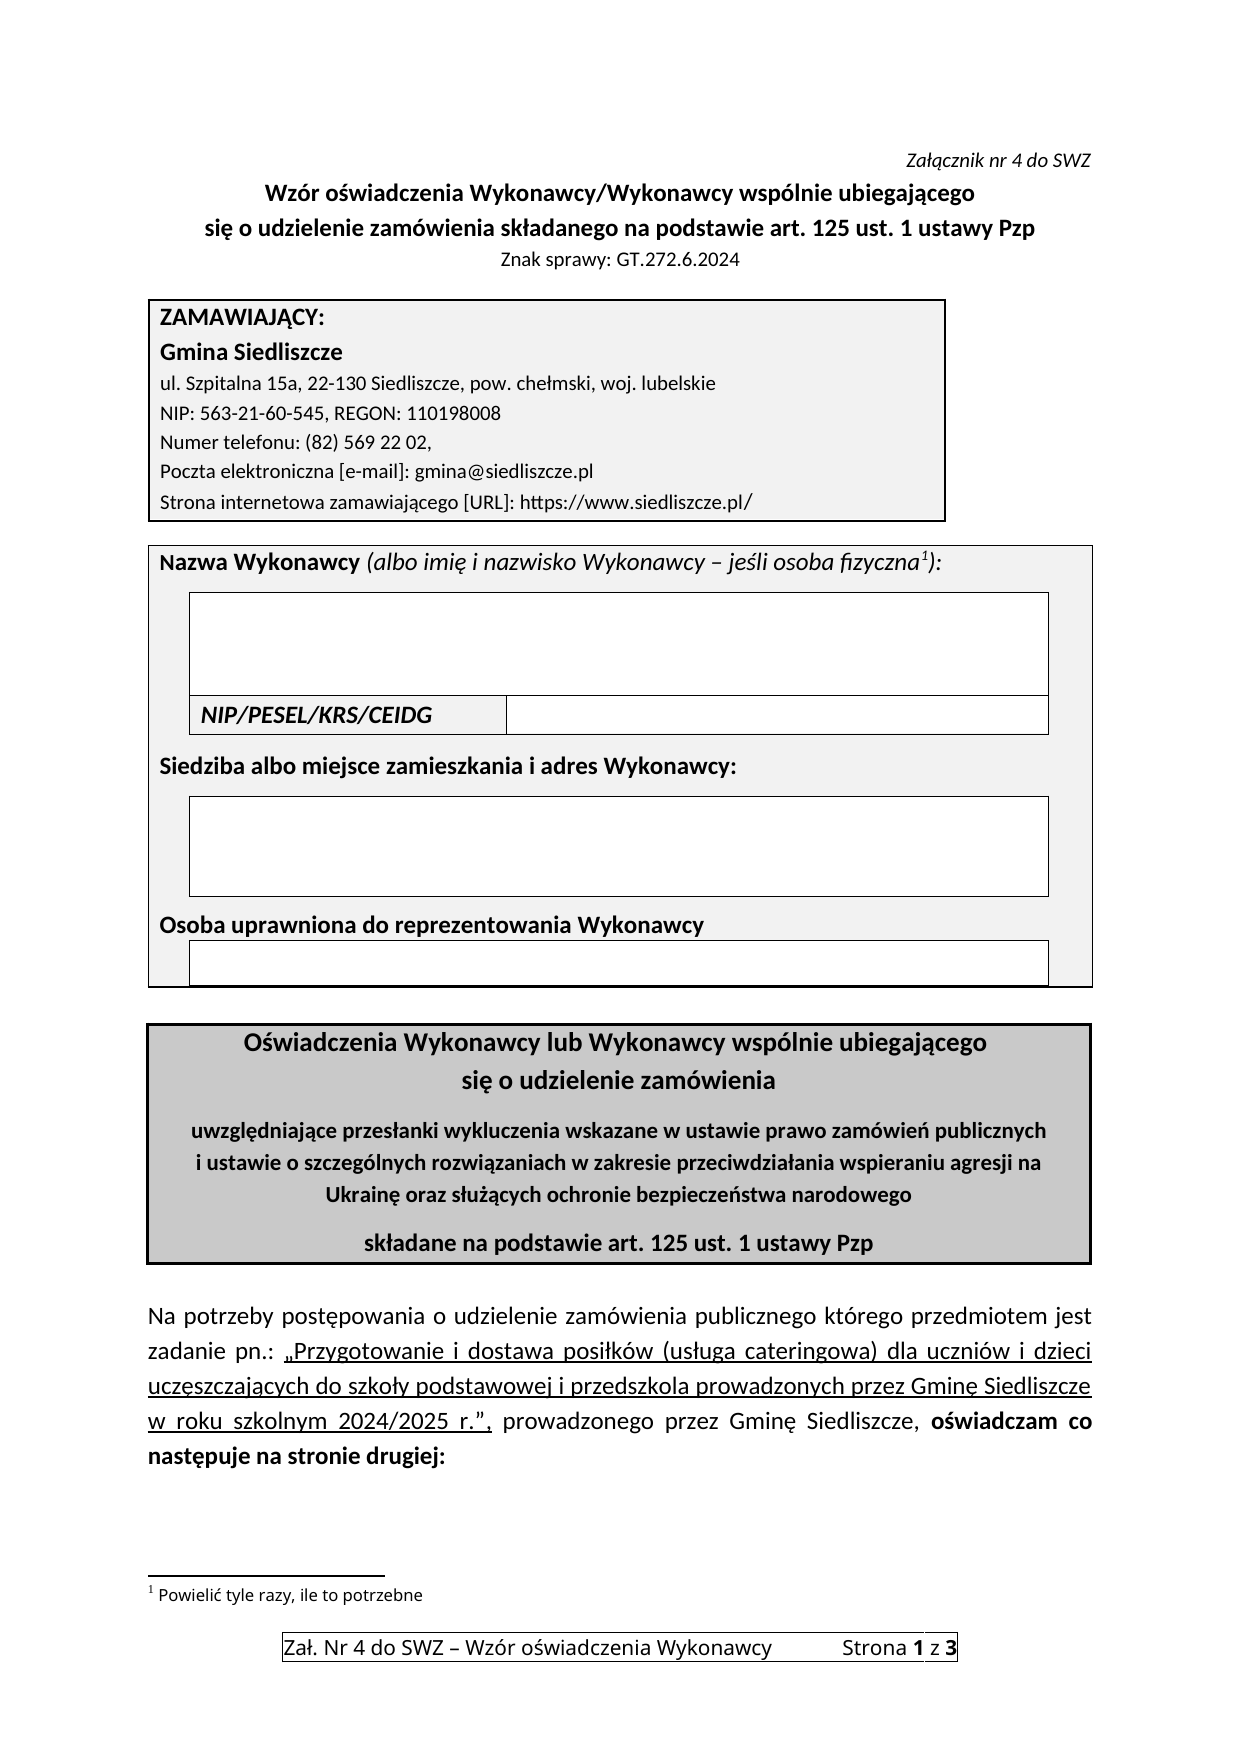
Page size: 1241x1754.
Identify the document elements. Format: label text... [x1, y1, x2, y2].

text Na potrzeby postępowania o udzielenie zamówienia publicznego którego przedmiotem jest zadanie pn.: „Przygotowanie i dostawa posiłków (usługa cateringowa) dla uczniów i dzieci uczęszczających do szkoły podstawowej i przedszkola prowadzonych przez Gminę Siedliszcze w roku szkolnym 2024/2025 r.”, prowadzonego przez Gminę Siedliszcze, oświadczam co następuje na stronie drugiej: [148, 1300, 1093, 1471]
table_header Nazwa Wykonawcy (albo imię i nazwisko Wykonawcy – jeśli osoba fizyczna): Siedziba albo miejsce zamieszkania i adres Wykonawcy: Osoba uprawniona do reprezentowania Wykonawcy [149, 546, 1092, 986]
text się o udzielenie zamówienia składanego na podstawie art. 125 ust. 1 ustawy Pzp Znak sprawy: GT.272.6.2024 [148, 212, 1093, 271]
table_header Oświadczenia Wykonawcy lub Wykonawcy wspólnie ubiegającego się o udzielenie zamówienia uwzględniające przesłanki wykluczenia wskazane w ustawie prawo zamówień publicznych i ustawie o szczególnych rozwiązaniach w zakresie przeciwdziałania wspieraniu agresji na Ukrainę oraz służących ochronie bezpieczeństwa narodowego składane na podstawie art. 125 ust. 1 ustawy Pzp [149, 1026, 1089, 1262]
text Wzór oświadczenia Wykonawcy/Wykonawcy wspólnie ubiegającego [148, 177, 1093, 207]
table_header ZAMAWIAJĄCY: Gmina Siedliszcze ul. Szpitalna 15a, 22-130 Siedliszcze, pow. chełmski, woj. lubelskie NIP: 563-21-60-545, REGON: 110198008 Numer telefonu: (82) 569 22 02, Poczta elektroniczna [e-mail]: gmina@siedliszcze.pl Strona internetowa zamawiającego [URL]: https://www.siedliszcze.pl/ [150, 301, 944, 519]
text Załącznik nr 4 do SWZ [148, 148, 1093, 173]
